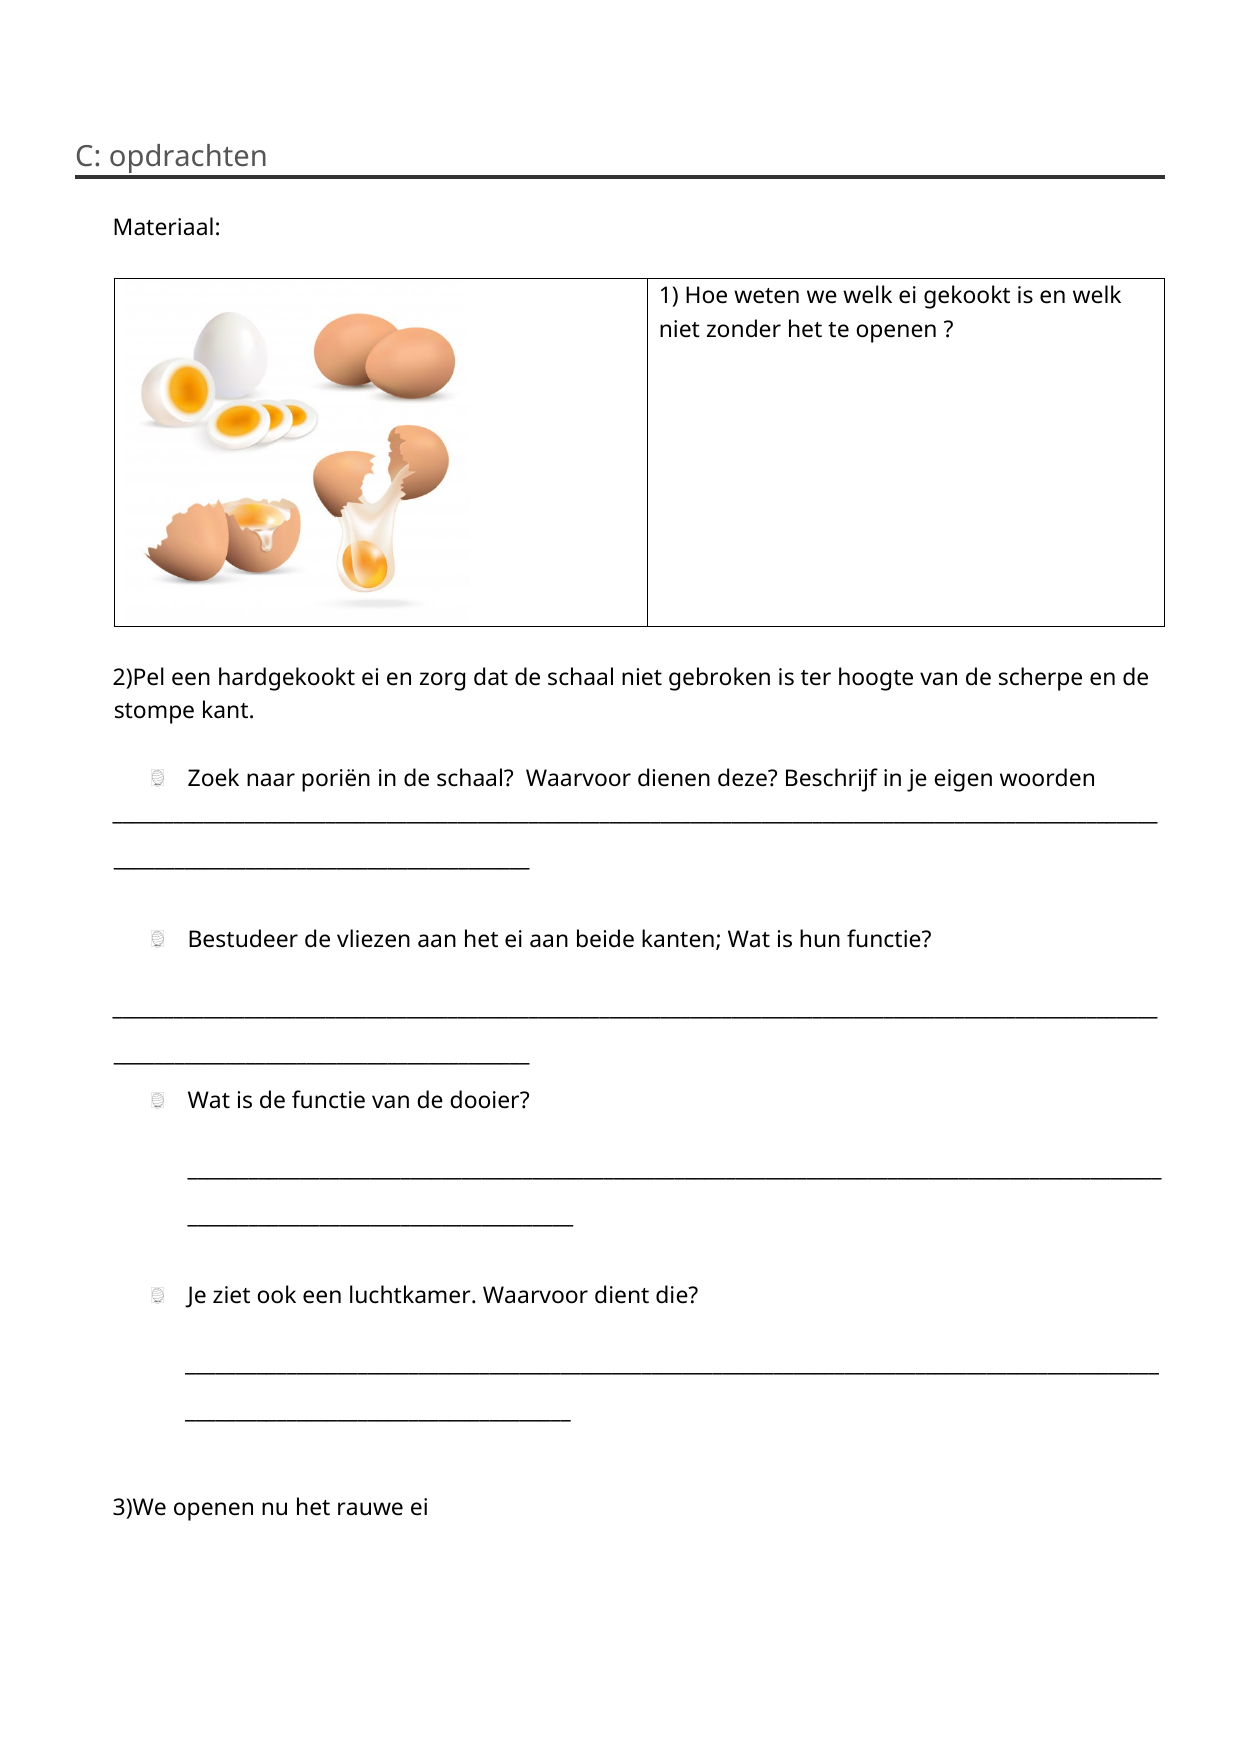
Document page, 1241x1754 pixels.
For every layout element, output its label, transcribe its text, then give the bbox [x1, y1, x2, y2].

list Wat is de functie van de dooier? [150, 1084, 1165, 1115]
text Materiaal: [112, 211, 1165, 242]
picture [125, 279, 470, 624]
picture [151, 1092, 164, 1109]
text ________________________________________________________________________________________________________________________________________________ [112, 990, 1165, 1068]
text 3)We openen nu het rauwe ei [112, 1491, 1165, 1522]
table_header [115, 279, 647, 626]
list ______________________________________________________________________________________________________________________________________ [187, 1152, 1165, 1230]
picture [151, 769, 164, 787]
text ________________________________________________________________________________________________________________________________________________ [112, 795, 1165, 873]
list Bestudeer de vliezen aan het ei aan beide kanten; Wat is hun functie? [150, 923, 1165, 954]
text ______________________________________________________________________________________________________________________________________ [185, 1347, 1165, 1425]
text C: opdrachten [75, 135, 1165, 175]
picture [151, 1287, 164, 1304]
picture [151, 930, 164, 948]
text 2)Pel een hardgekookt ei en zorg dat de schaal niet gebroken is ter hoogte van de scherpe en de stompe kant. [112, 660, 1165, 725]
list Je ziet ook een luchtkamer. Waarvoor dient die? [150, 1279, 1165, 1310]
table_header 1) Hoe weten we welk ei gekookt is en welk niet zonder het te openen ? [648, 279, 1164, 626]
list Zoek naar poriën in de schaal? Waarvoor dienen deze? Beschrijf in je eigen woorden [150, 762, 1165, 793]
